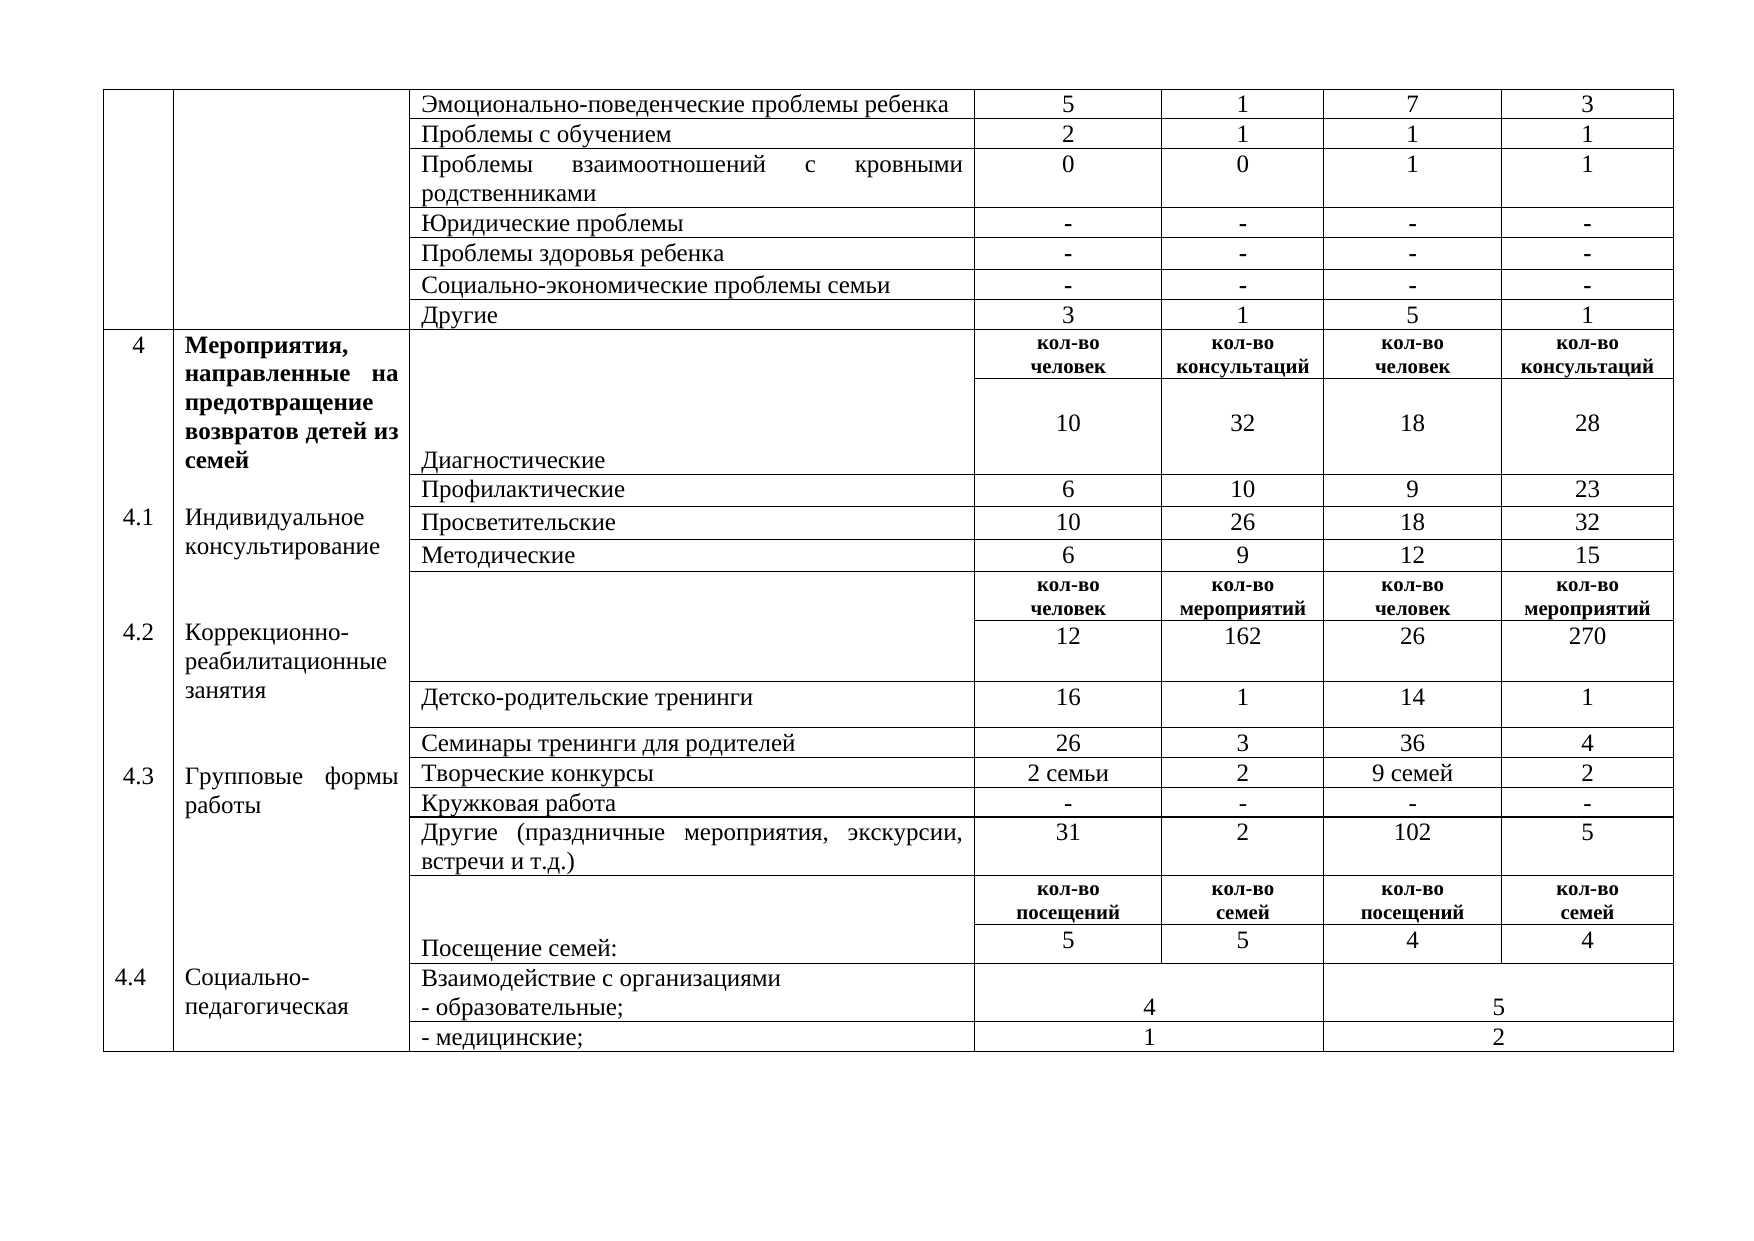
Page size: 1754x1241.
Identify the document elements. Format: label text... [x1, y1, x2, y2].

table_cell 4 [1502, 728, 1673, 757]
table_cell Кружковая работа [410, 788, 974, 816]
table_cell 102 [1324, 818, 1501, 875]
table_cell - [1162, 238, 1323, 269]
table_cell 36 [1324, 728, 1501, 757]
table_cell 18 [1324, 507, 1501, 539]
table_cell Творческие конкурсы [410, 758, 974, 787]
table_cell 1 [1502, 119, 1673, 148]
table_cell 6 [975, 475, 1161, 506]
table_cell 16 [975, 682, 1161, 727]
table_cell 0 [1162, 149, 1323, 207]
table_cell 10 [975, 379, 1161, 473]
table_cell кол-во мероприятий [1502, 572, 1673, 620]
table_cell 28 [1502, 379, 1673, 473]
table_cell Проблемы здоровья ребенка [410, 238, 974, 269]
table_cell 1 [1162, 300, 1323, 329]
table_cell - [1324, 270, 1501, 299]
table_cell 5 [975, 925, 1161, 962]
table_cell кол-во семей [1502, 876, 1673, 924]
table_cell кол-во человек [975, 330, 1161, 378]
table_cell - [975, 270, 1161, 299]
table_cell 3 [975, 300, 1161, 329]
table_cell кол-во посещений [1324, 876, 1501, 924]
table_cell Социально-экономические проблемы семьи [410, 270, 974, 299]
table_cell 5 [1502, 818, 1673, 875]
table_cell 2 семьи [975, 758, 1161, 787]
table_cell 1 [1162, 682, 1323, 727]
table_cell 26 [1162, 507, 1323, 539]
table_cell 1 [1324, 119, 1501, 148]
table_cell - [1502, 270, 1673, 299]
table_cell [410, 572, 974, 681]
table_cell Диагностические [410, 330, 974, 473]
table_cell Взаимодействие с организациями - образовательные; [410, 964, 974, 1021]
table_cell Детско-родительские тренинги [410, 682, 974, 727]
table_cell кол-во семей [1162, 876, 1323, 924]
table_cell кол-во человек [1324, 572, 1501, 620]
table_cell 9 [1324, 475, 1501, 506]
table_cell 5 [1324, 964, 1673, 1021]
table_cell - [1162, 788, 1323, 816]
table_cell - медицинские; [410, 1022, 974, 1051]
table_cell кол-во консультаций [1502, 330, 1673, 378]
table_cell 15 [1502, 540, 1673, 571]
table_cell - [1162, 208, 1323, 237]
table_cell - [1502, 208, 1673, 237]
table_cell Просветительские [410, 507, 974, 539]
table_cell 4 4.1 4.2 4.3 4.4 [104, 330, 173, 1051]
table_cell - [975, 238, 1161, 269]
table_cell 4 [975, 964, 1323, 1021]
table_cell 32 [1502, 507, 1673, 539]
table_cell Другие (праздничные мероприятия, экскурсии, встречи и т.д.) [410, 818, 974, 875]
table_cell 7 [1324, 90, 1501, 118]
table_cell 9 [1162, 540, 1323, 571]
table_cell 3 [1502, 90, 1673, 118]
table_cell 4 [1324, 925, 1501, 962]
table_cell 10 [1162, 475, 1323, 506]
table_cell Другие [410, 300, 974, 329]
table_cell 12 [1324, 540, 1501, 571]
table_cell Методические [410, 540, 974, 571]
table_cell Проблемы с обучением [410, 119, 974, 148]
table_cell 31 [975, 818, 1161, 875]
table_cell 1 [1502, 149, 1673, 207]
table_cell - [975, 208, 1161, 237]
table_cell Профилактические [410, 475, 974, 506]
table_cell 26 [1324, 621, 1501, 681]
table_cell Посещение семей: [410, 876, 974, 962]
table_cell - [1324, 208, 1501, 237]
table_cell кол-во посещений [975, 876, 1161, 924]
table_cell 2 [1324, 1022, 1673, 1051]
table_cell 18 [1324, 379, 1501, 473]
table_cell 5 [975, 90, 1161, 118]
table_cell кол-во мероприятий [1162, 572, 1323, 620]
table_cell 0 [975, 149, 1161, 207]
table_cell 26 [975, 728, 1161, 757]
table_cell Эмоционально-поведенческие проблемы ребенка [410, 90, 974, 118]
table_cell - [1162, 270, 1323, 299]
table_cell 2 [1502, 758, 1673, 787]
table_cell - [1502, 238, 1673, 269]
table_cell Мероприятия, направленные на предотвращение возвратов детей из семей Индивидуальное консультирование Коррекционно-реабилитационные занятия Групповые формы работы Социально-педагогическая помощь (деятельность) [174, 330, 409, 1051]
table_cell 5 [1324, 300, 1501, 329]
table_cell - [1502, 788, 1673, 816]
table_cell 1 [1162, 119, 1323, 148]
table_cell Семинары тренинги для родителей [410, 728, 974, 757]
table_cell 32 [1162, 379, 1323, 473]
table_cell 1 [1162, 90, 1323, 118]
table_cell 4 [1502, 925, 1673, 962]
table_cell 6 [975, 540, 1161, 571]
table_cell - [975, 788, 1161, 816]
table_cell кол-во консультаций [1162, 330, 1323, 378]
table_cell - [1324, 238, 1501, 269]
table_cell 1 [975, 1022, 1323, 1051]
table_cell 12 [975, 621, 1161, 681]
table_cell 5 [1162, 925, 1323, 962]
table_cell Проблемы взаимоотношений с кровными родственниками [410, 149, 974, 207]
table_cell 23 [1502, 475, 1673, 506]
table_cell 1 [1502, 300, 1673, 329]
table_cell 9 семей [1324, 758, 1501, 787]
table_cell 3 [1162, 728, 1323, 757]
table_cell 162 [1162, 621, 1323, 681]
table_cell кол-во человек [1324, 330, 1501, 378]
table_cell 1 [1502, 682, 1673, 727]
table_cell 2 [1162, 758, 1323, 787]
table_cell 10 [975, 507, 1161, 539]
table_cell 2 [1162, 818, 1323, 875]
table_cell 14 [1324, 682, 1501, 727]
table_cell 1 [1324, 149, 1501, 207]
table_cell Юридические проблемы [410, 208, 974, 237]
table_cell 270 [1502, 621, 1673, 681]
table_cell - [1324, 788, 1501, 816]
table_cell 2 [975, 119, 1161, 148]
table_cell кол-во человек [975, 572, 1161, 620]
